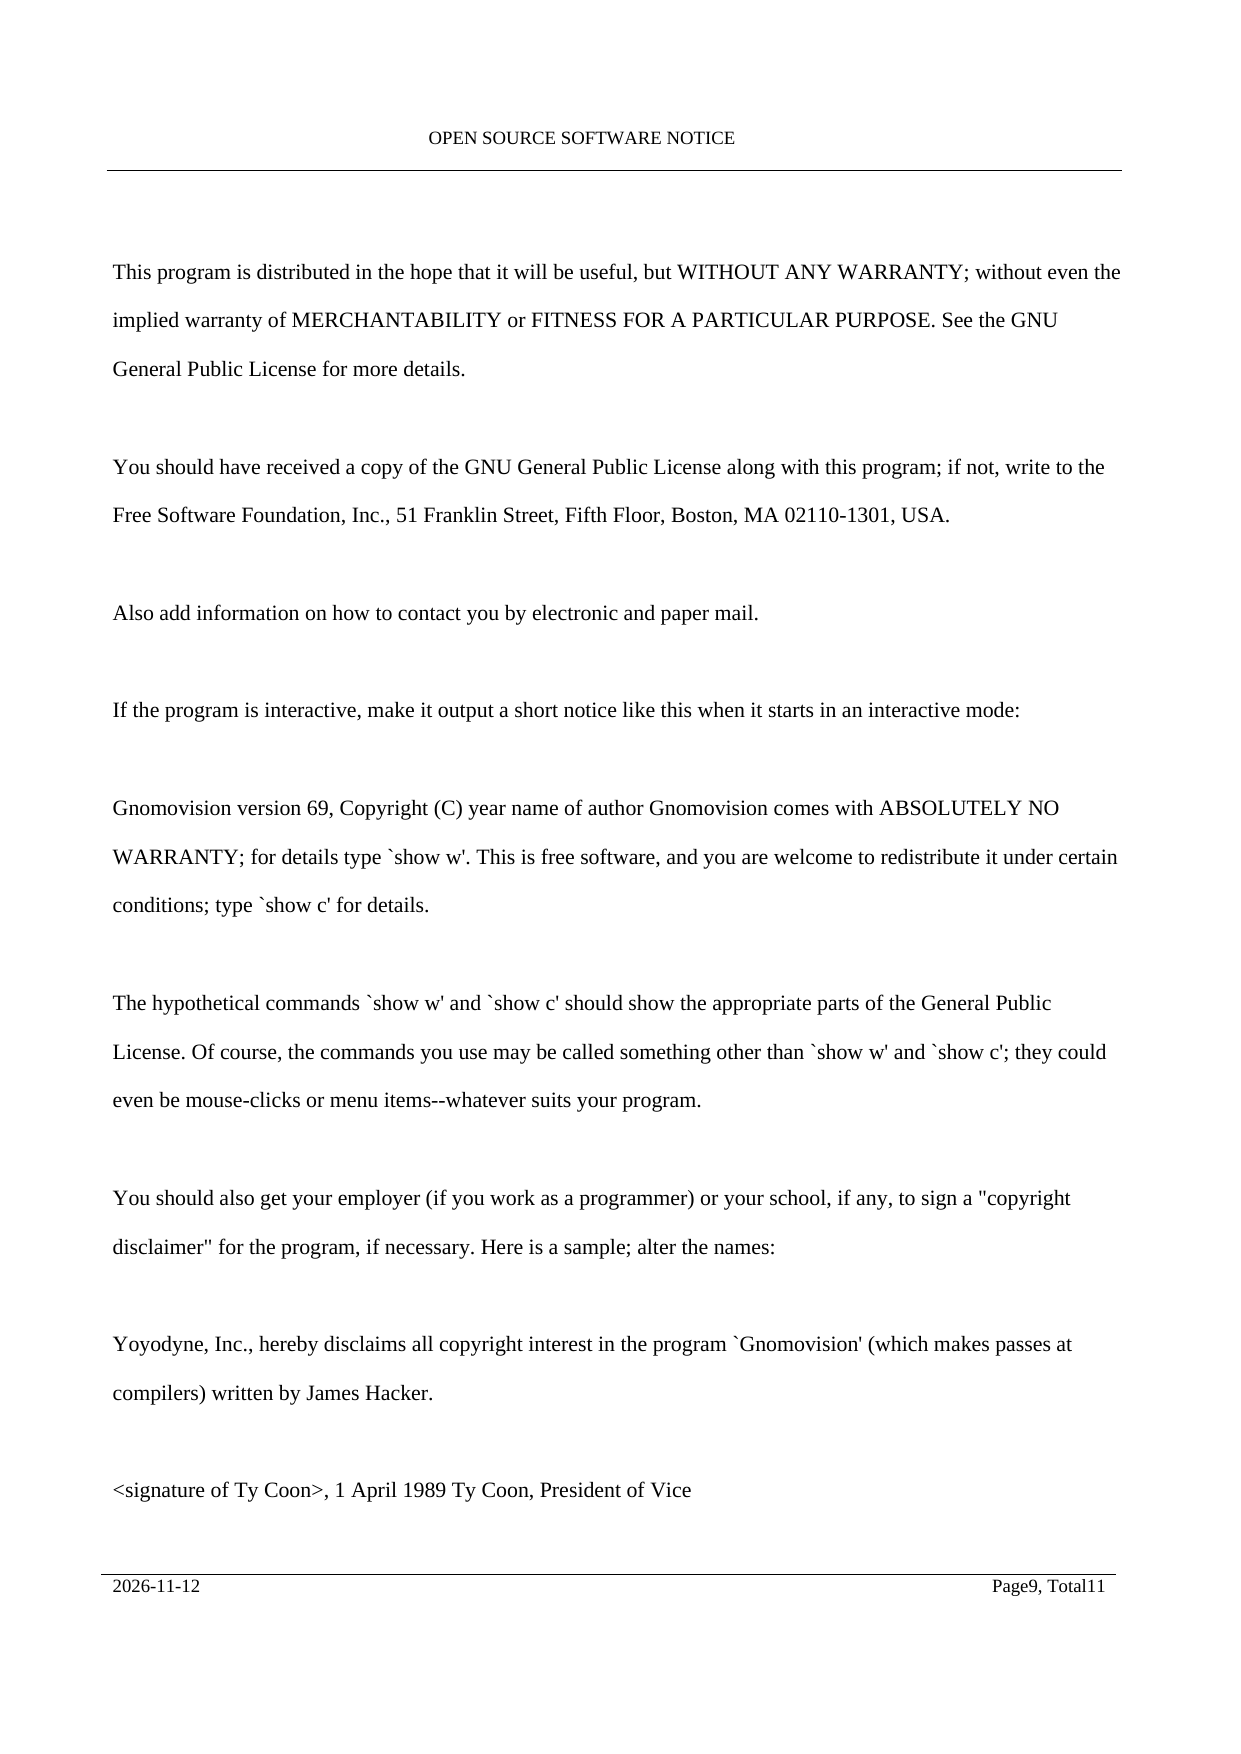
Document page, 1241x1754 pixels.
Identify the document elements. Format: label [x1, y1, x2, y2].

text [112, 206, 1128, 1506]
